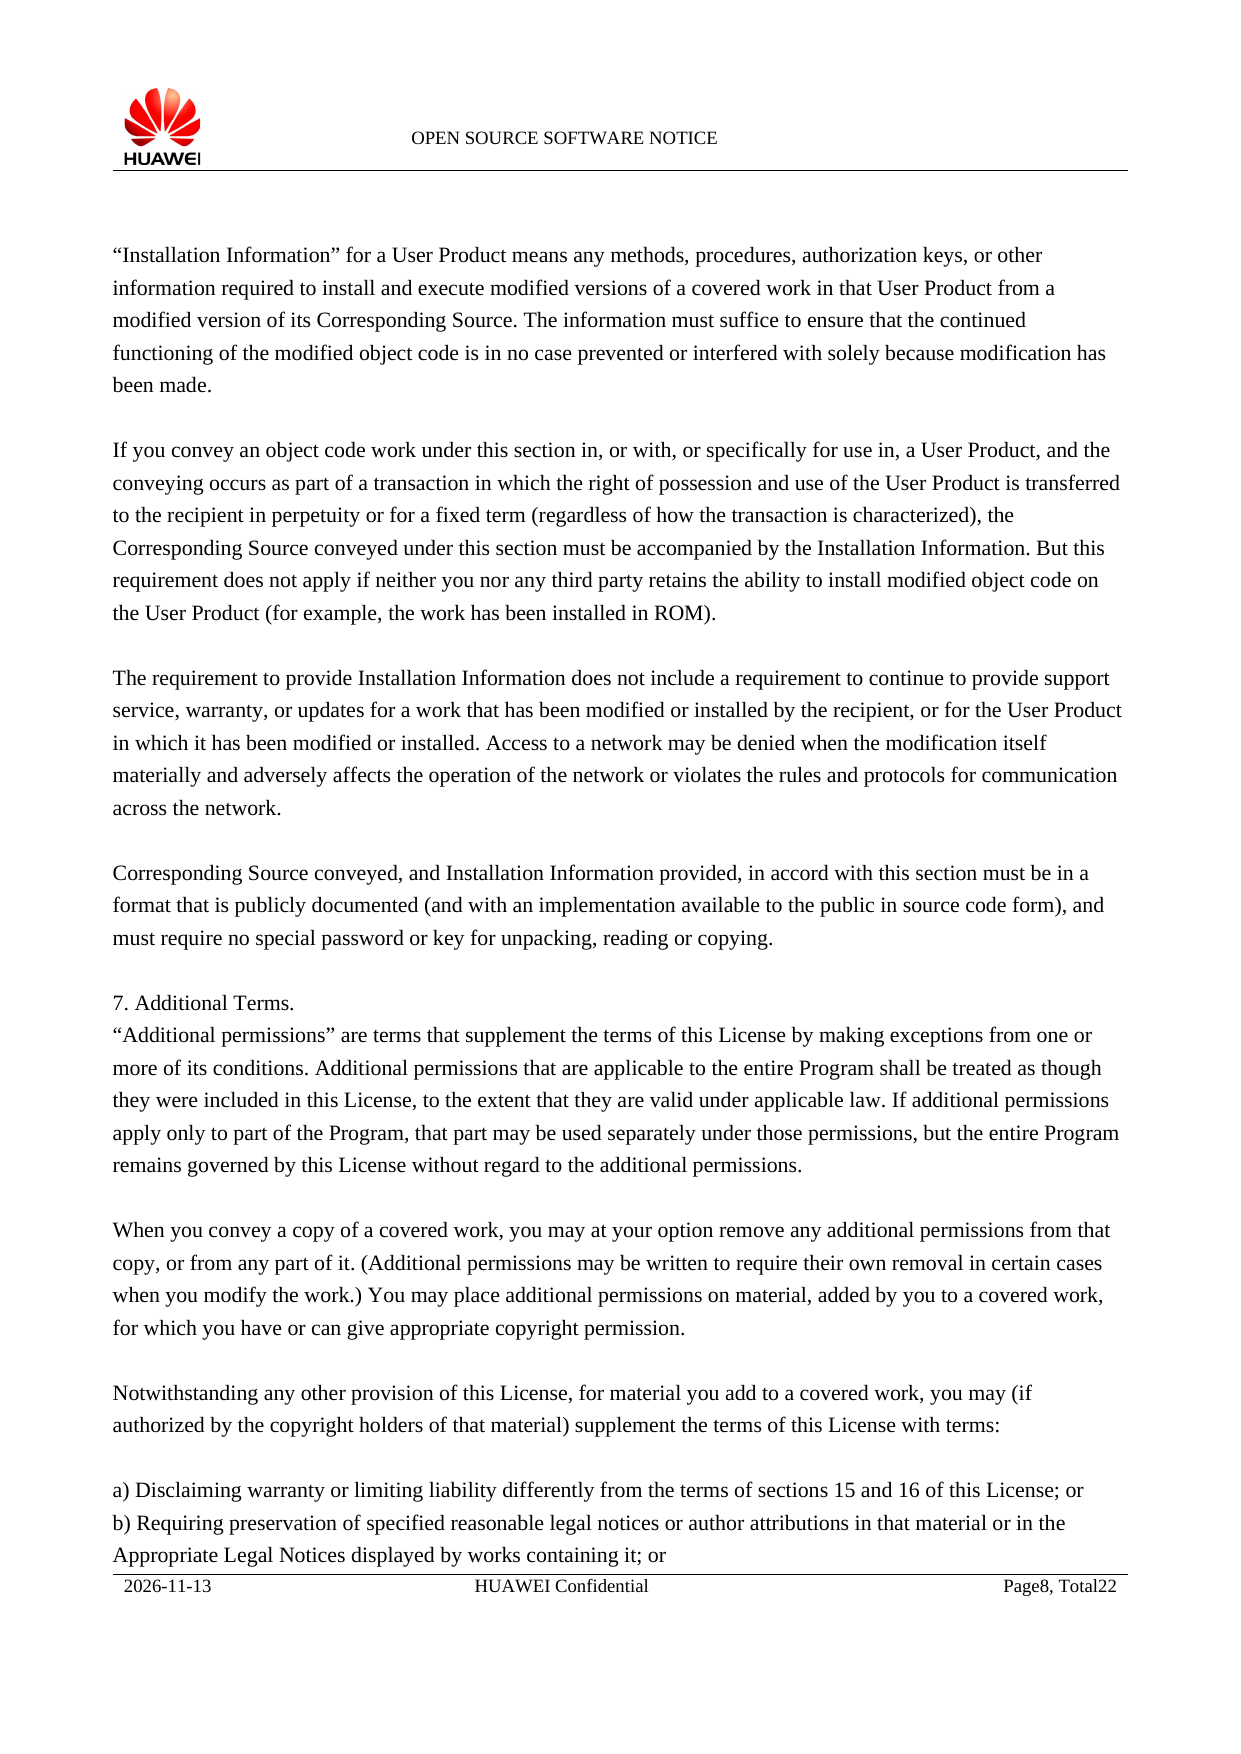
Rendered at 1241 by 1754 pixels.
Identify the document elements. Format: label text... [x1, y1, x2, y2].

picture [124, 88, 201, 165]
